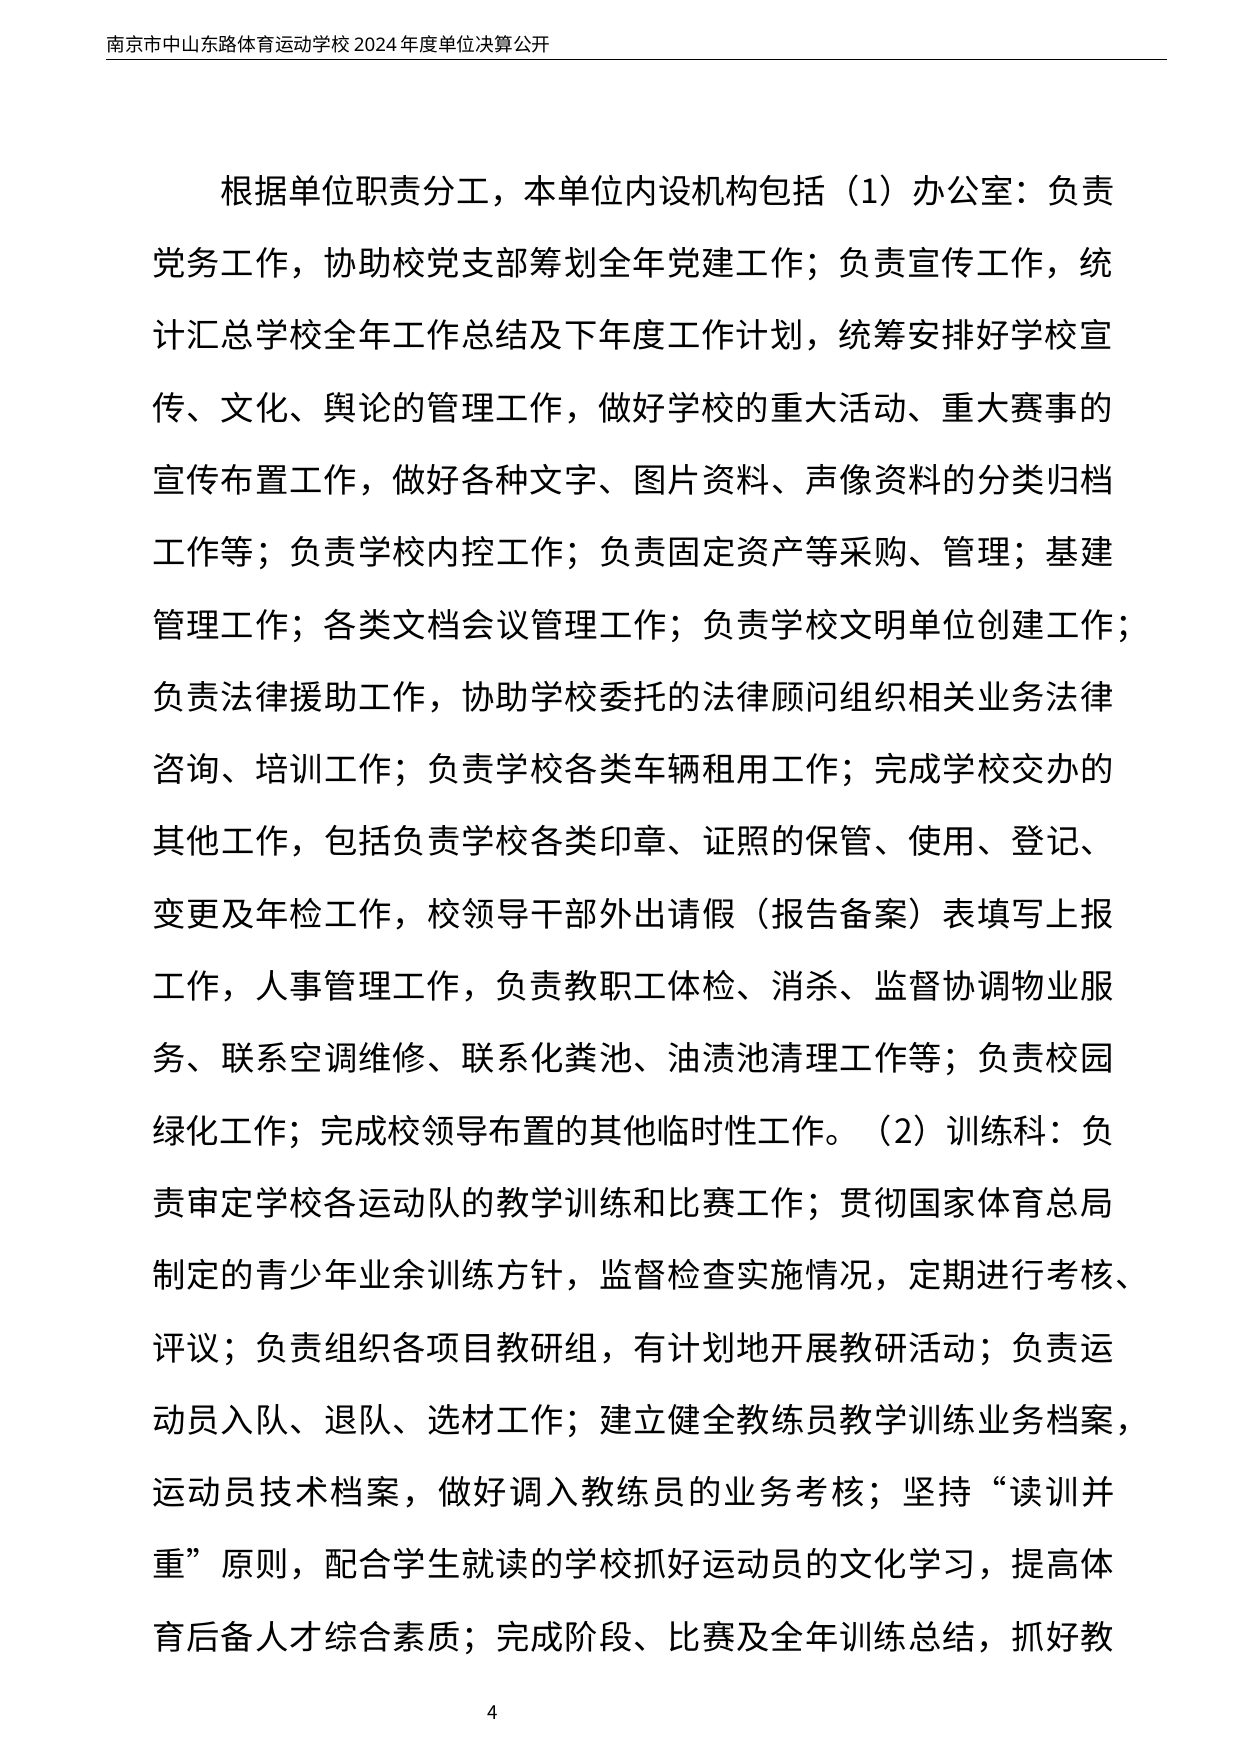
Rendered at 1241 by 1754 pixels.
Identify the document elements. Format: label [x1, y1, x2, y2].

text [152, 164, 1115, 1659]
